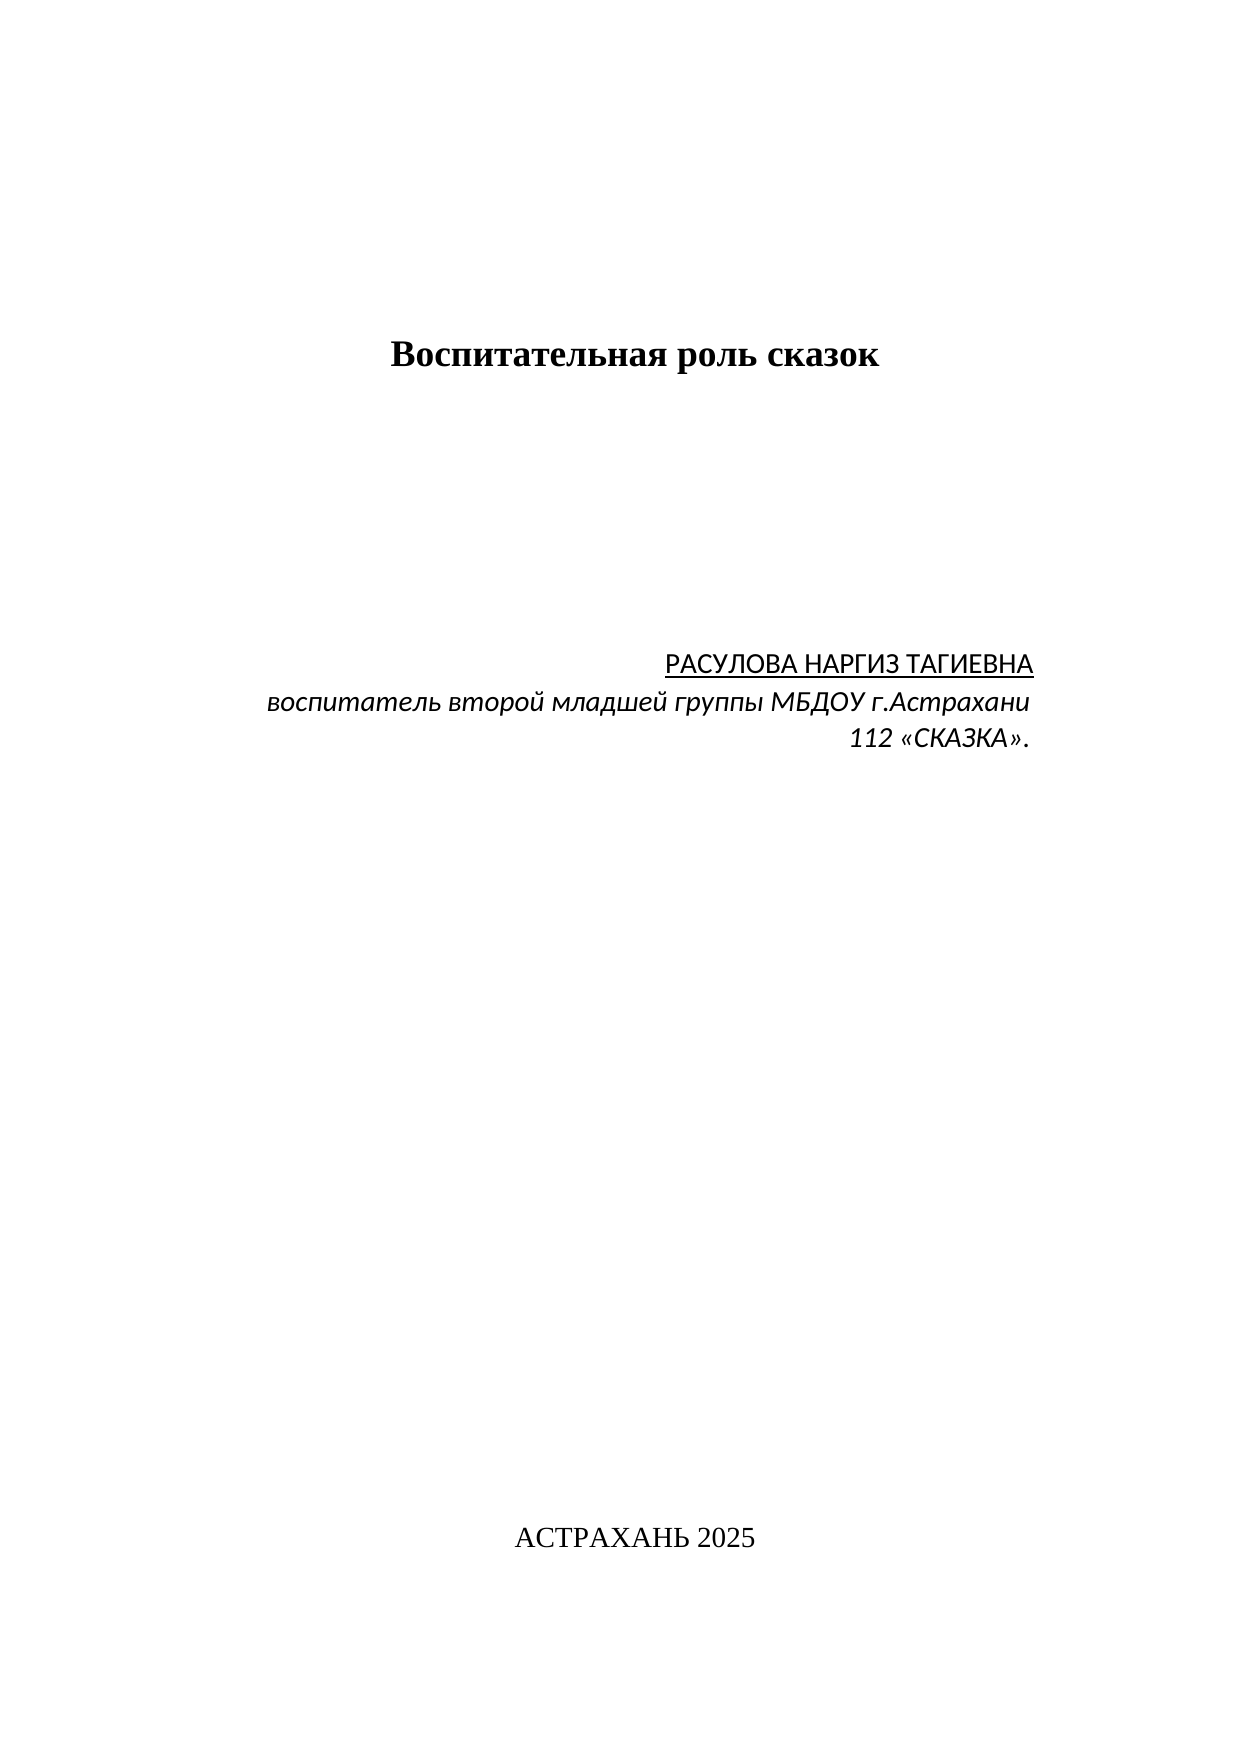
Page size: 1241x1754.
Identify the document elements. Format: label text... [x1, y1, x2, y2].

text АСТРАХАНЬ 2025 [177, 1520, 1092, 1554]
text РАСУЛОВА НАРГИЗ ТАГИЕВНА [236, 646, 1033, 681]
text Воспитательная роль сказок [236, 332, 1033, 375]
text воспитатель второй младшей группы МБДОУ г.Астрахани 112 «СКАЗКА». [236, 683, 1033, 754]
